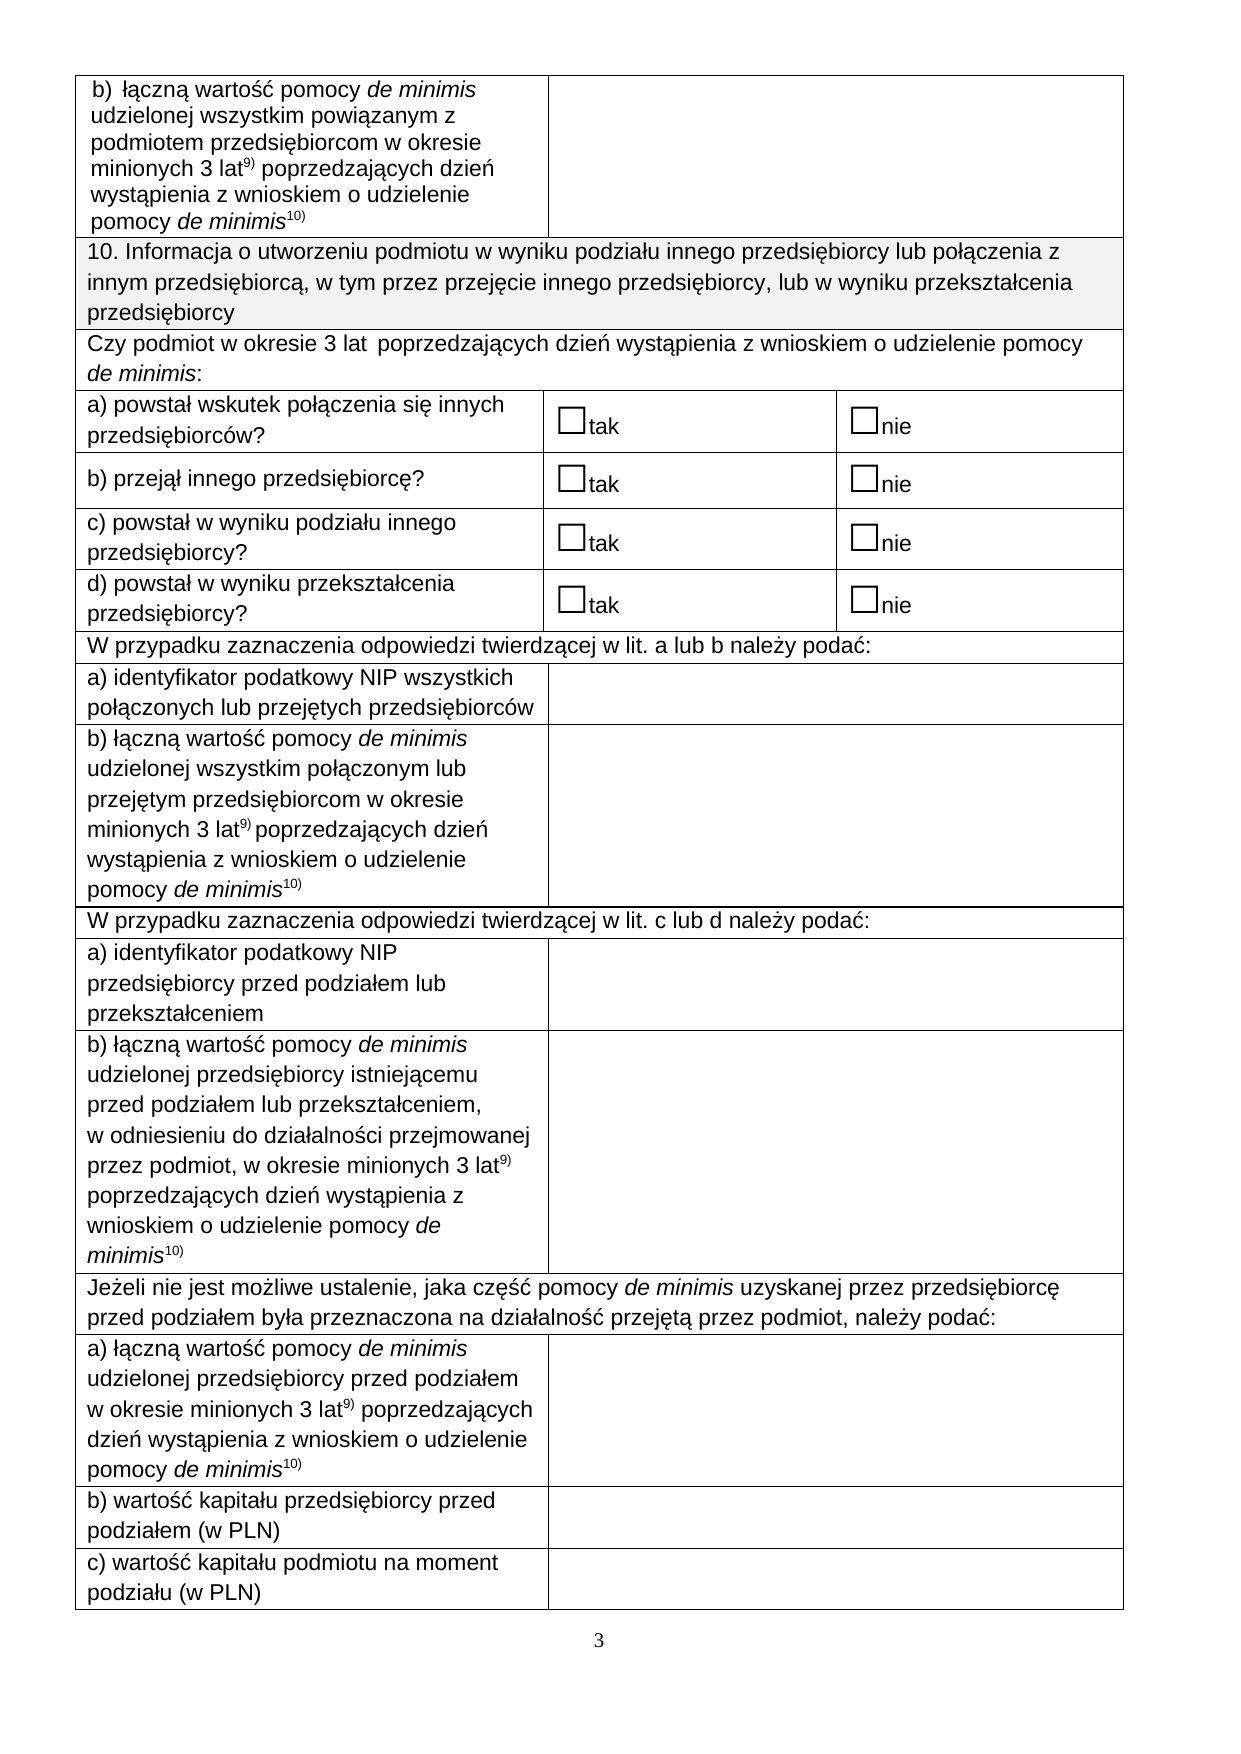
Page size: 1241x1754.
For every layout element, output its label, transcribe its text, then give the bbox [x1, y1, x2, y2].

table_cell nie [837, 391, 1123, 452]
table_cell [549, 1487, 1123, 1548]
table_cell c) powstał w wyniku podziału innego przedsiębiorcy? [76, 509, 543, 569]
table_cell tak [544, 509, 836, 569]
table_cell [549, 1031, 1123, 1273]
table_cell tak [544, 570, 836, 631]
table_cell d) powstał w wyniku przekształcenia przedsiębiorcy? [76, 570, 543, 631]
table_cell [549, 1335, 1123, 1486]
table_cell a) identyfikator podatkowy NIP wszystkich połączonych lub przejętych przedsiębiorców [76, 664, 548, 724]
table_cell 10. Informacja o utworzeniu podmiotu w wyniku podziału innego przedsiębiorcy lub połączenia z innym przedsiębiorcą, w tym przez przejęcie innego przedsiębiorcy, lub w wyniku przekształcenia przedsiębiorcy [76, 238, 1123, 329]
table_cell b) łączną wartość pomocy de minimis udzielonej przedsiębiorcy istniejącemu przed podziałem lub przekształceniem, w odniesieniu do działalności przejmowanej przez podmiot, w okresie minionych 3 lat9) poprzedzających dzień wystąpienia z wnioskiem o udzielenie pomocy de minimis10) [76, 1031, 548, 1273]
table_cell tak [544, 453, 836, 508]
table_cell [549, 664, 1123, 724]
table_cell nie [837, 509, 1123, 569]
table_cell a) identyfikator podatkowy NIP przedsiębiorcy przed podziałem lub przekształceniem [76, 939, 548, 1030]
table_cell łączną wartość pomocy de minimis udzielonej wszystkim powiązanym z podmiotem przedsiębiorcom w okresie minionych 3 lat) poprzedzających dzień wystąpienia z wnioskiem o udzielenie pomocy de minimis) [76, 76, 548, 237]
table_cell [549, 76, 1123, 237]
table_cell b) wartość kapitału przedsiębiorcy przed podziałem (w PLN) [76, 1487, 548, 1548]
table_cell nie [837, 570, 1123, 631]
table_cell [549, 1549, 1123, 1609]
table_cell W przypadku zaznaczenia odpowiedzi twierdzącej w lit. c lub d należy podać: [76, 908, 1123, 938]
table_cell tak [544, 391, 836, 452]
table_cell W przypadku zaznaczenia odpowiedzi twierdzącej w lit. a lub b należy podać: [76, 632, 1123, 663]
table_cell c) wartość kapitału podmiotu na moment podziału (w PLN) [76, 1549, 548, 1609]
table_cell b) przejął innego przedsiębiorcę? [76, 453, 543, 508]
table_cell Czy podmiot w okresie 3 lat poprzedzających dzień wystąpienia z wnioskiem o udzielenie pomocy de minimis: [76, 330, 1123, 390]
table_cell a) powstał wskutek połączenia się innych przedsiębiorców? [76, 391, 543, 452]
table_cell Jeżeli nie jest możliwe ustalenie, jaka część pomocy de minimis uzyskanej przez przedsiębiorcę przed podziałem była przeznaczona na działalność przejętą przez podmiot, należy podać: [76, 1274, 1123, 1334]
table_cell b) łączną wartość pomocy de minimis udzielonej wszystkim połączonym lub przejętym przedsiębiorcom w okresie minionych 3 lat9) poprzedzających dzień wystąpienia z wnioskiem o udzielenie pomocy de minimis10) [76, 725, 548, 906]
table_cell nie [837, 453, 1123, 508]
table_cell a) łączną wartość pomocy de minimis udzielonej przedsiębiorcy przed podziałem w okresie minionych 3 lat9) poprzedzających dzień wystąpienia z wnioskiem o udzielenie pomocy de minimis10) [76, 1335, 548, 1486]
table_cell [549, 939, 1123, 1030]
table_cell [549, 725, 1123, 906]
